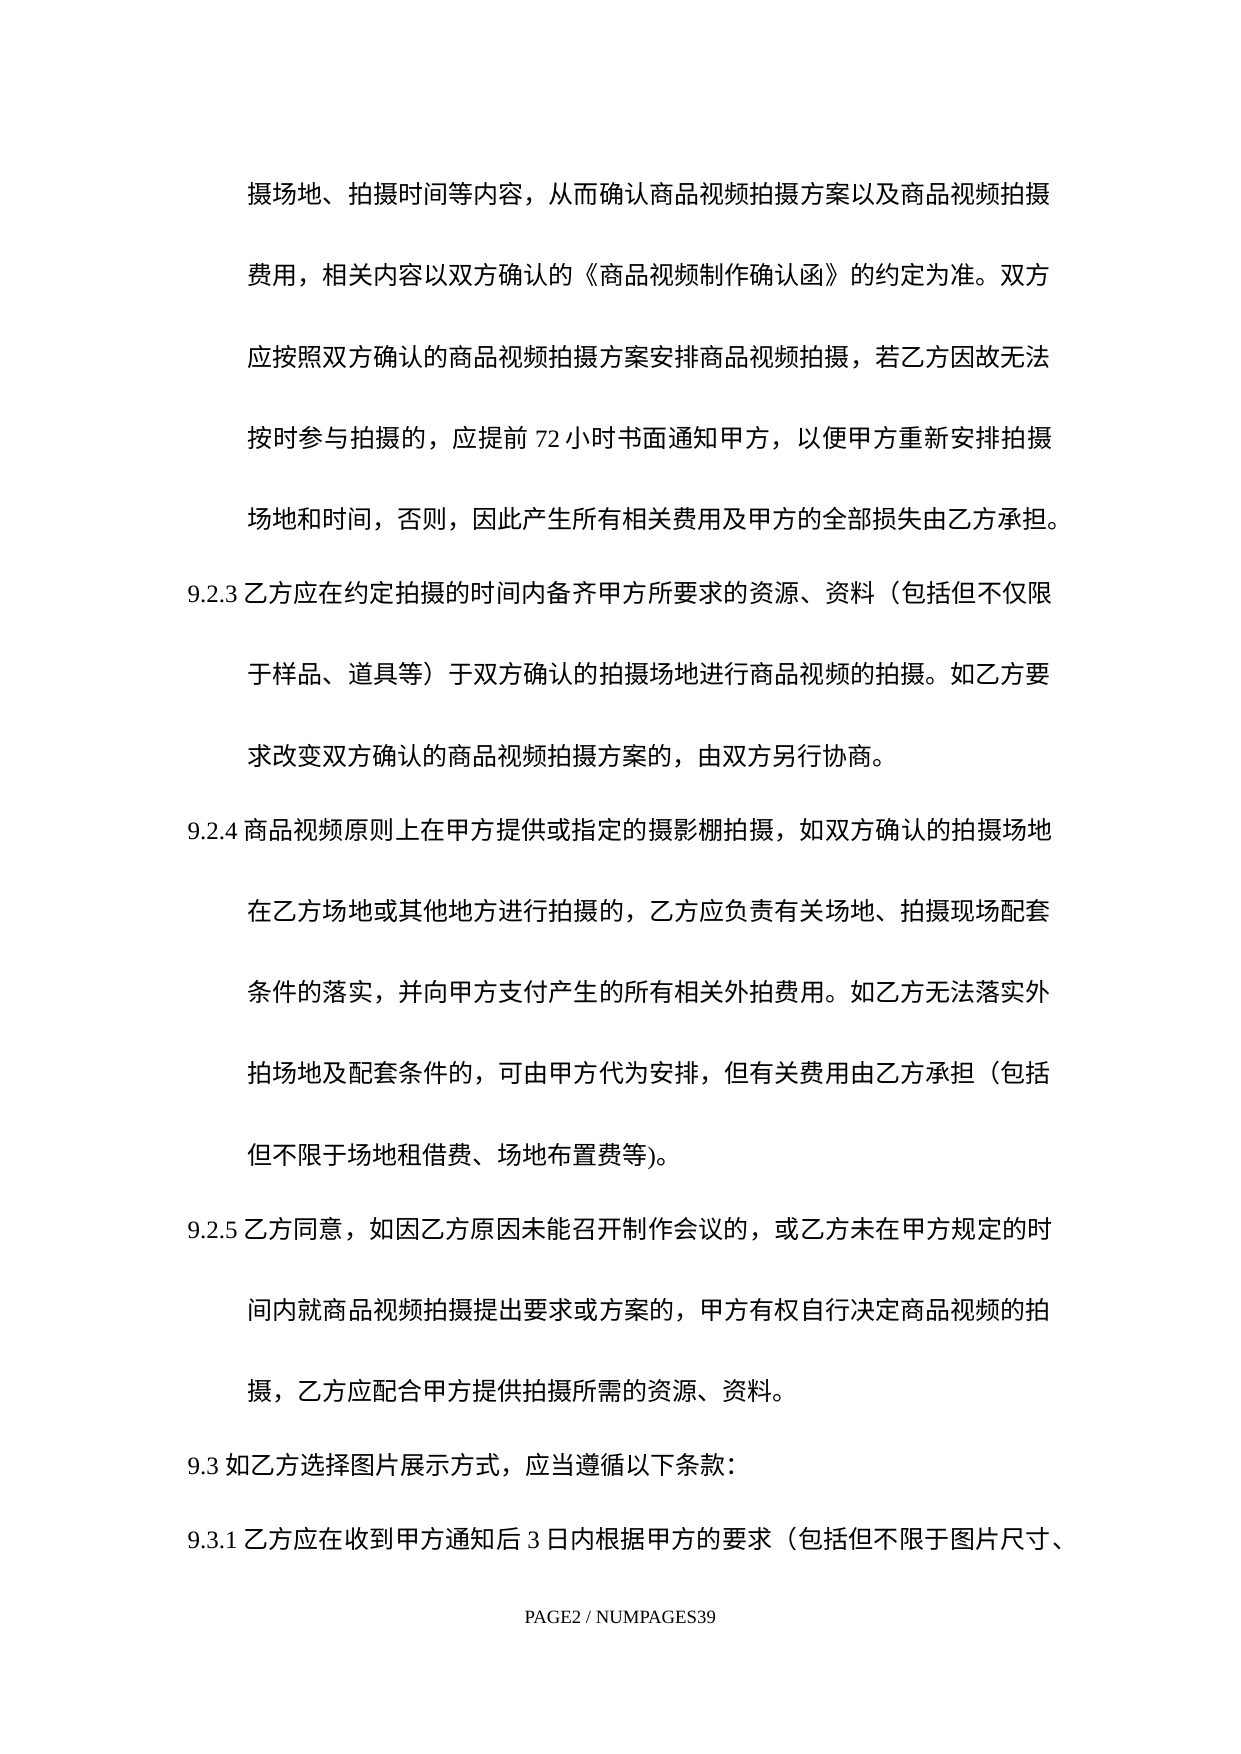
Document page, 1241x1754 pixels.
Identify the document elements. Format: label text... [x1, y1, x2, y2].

text 9.2.4商品视频原则上在甲方提供或指定的摄影棚拍摄，如双方确认的拍摄场地在乙方场地或其他地方进行拍摄的，乙方应负责有关场地、拍摄现场配套条件的落实，并向甲方支付产生的所有相关外拍费用。如乙方无法落实外拍场地及配套条件的，可由甲方代为安排，但有关费用由乙方承担（包括但不限于场地租借费、场地布置费等)。 [187, 796, 1053, 1186]
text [187, 160, 1053, 550]
text 9.3 如乙方选择图片展示方式，应当遵循以下条款： [187, 1431, 1053, 1496]
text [187, 1505, 1053, 1570]
text 9.2.3乙方应在约定拍摄的时间内备齐甲方所要求的资源、资料（包括但不仅限于样品、道具等）于双方确认的拍摄场地进行商品视频的拍摄。如乙方要求改变双方确认的商品视频拍摄方案的，由双方另行协商。 [187, 559, 1053, 787]
text 9.2.5乙方同意，如因乙方原因未能召开制作会议的，或乙方未在甲方规定的时间内就商品视频拍摄提出要求或方案的，甲方有权自行决定商品视频的拍摄，乙方应配合甲方提供拍摄所需的资源、资料。 [187, 1195, 1053, 1422]
